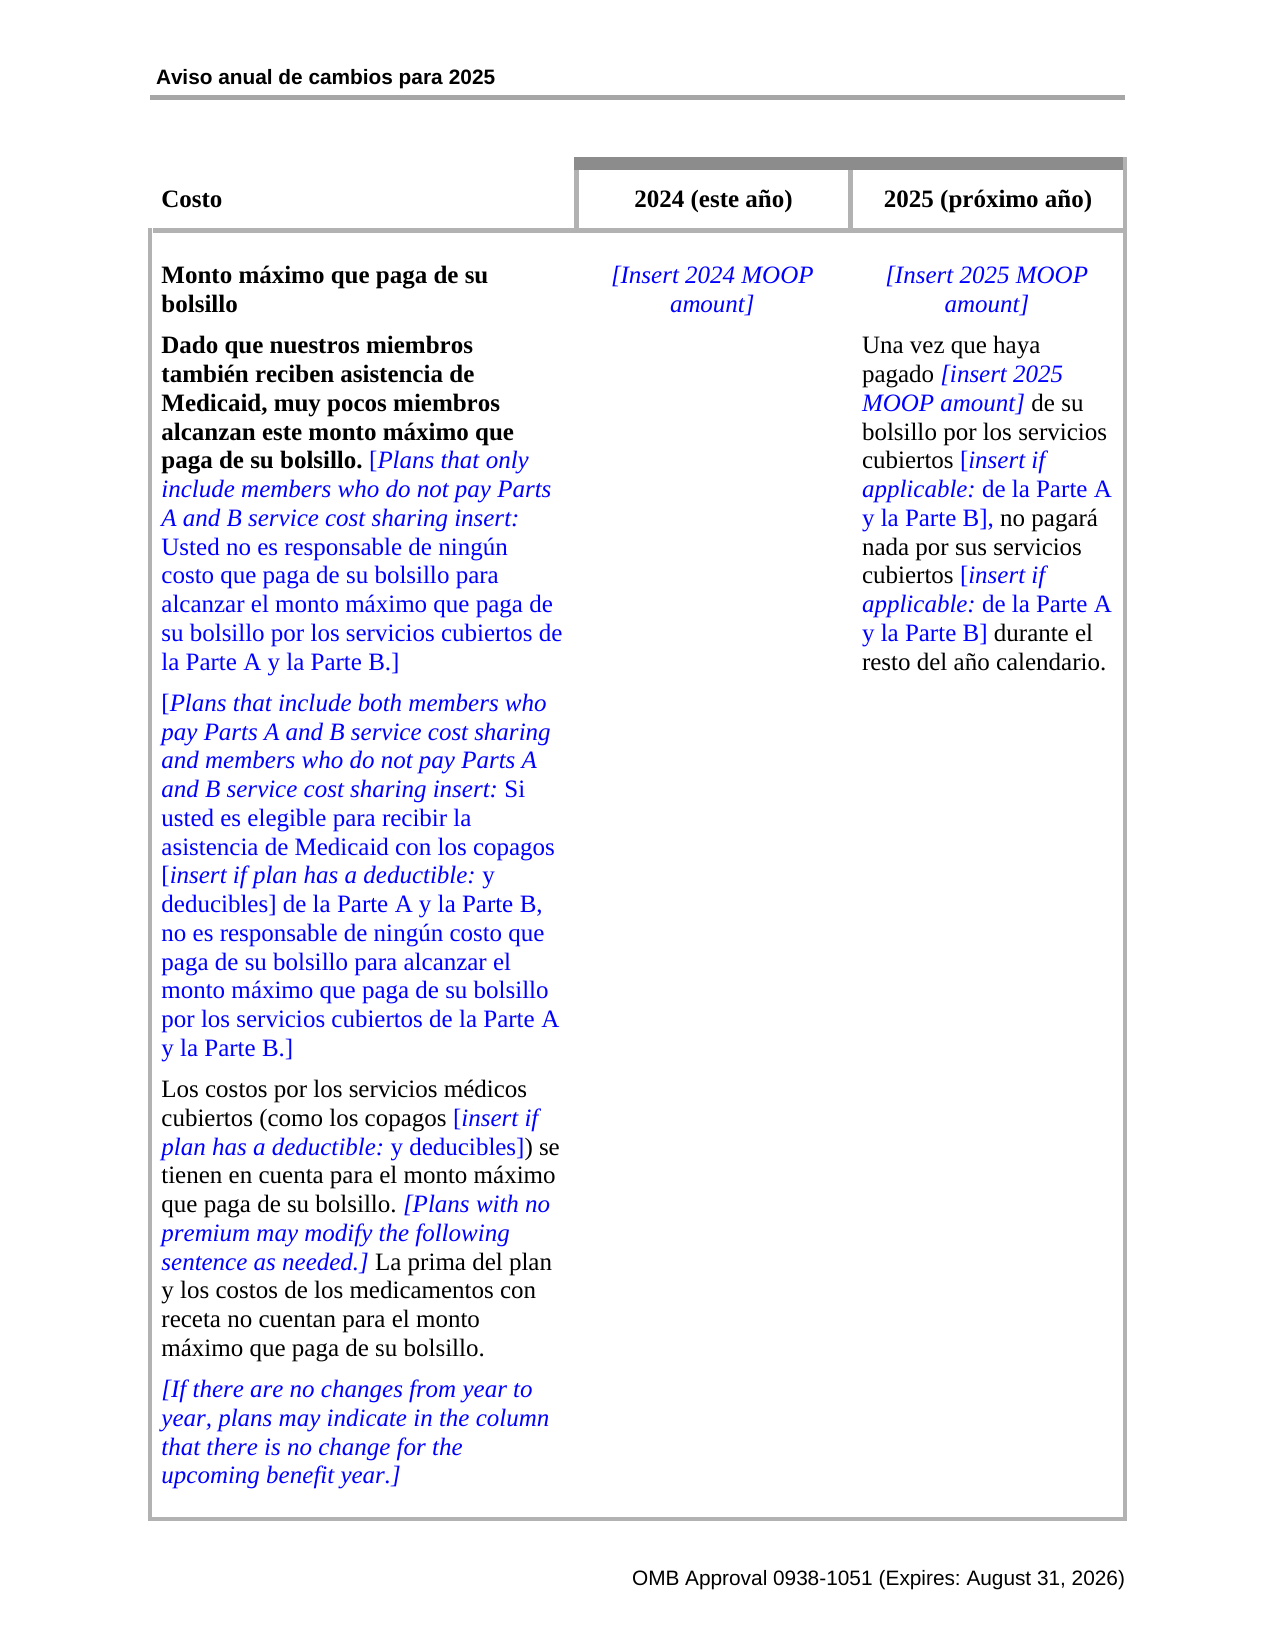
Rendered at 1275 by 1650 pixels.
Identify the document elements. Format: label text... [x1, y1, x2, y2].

table_header 2024 (este año) [579, 170, 848, 228]
table_cell [Insert 2025 MOOP amount] Una vez que haya pagado [insert 2025 MOOP amount] de su bolsillo por los servicios cubiertos [insert if applicable: de la Parte A y la Parte B], no pagará nada por sus servicios cubiertos [insert if applicable: de la Parte A y la Parte B] durante el resto del año calendario. [851, 233, 1123, 1517]
table_header 2025 (próximo año) [853, 170, 1123, 228]
table_header Costo [150, 157, 574, 228]
table_cell [Insert 2024 MOOP amount] [576, 233, 851, 1517]
table_cell Monto máximo que paga de su bolsillo Dado que nuestros miembros también reciben asistencia de Medicaid, muy pocos miembros alcanzan este monto máximo que paga de su bolsillo. [Plans that only include members who do not pay Parts A and B service cost sharing insert: Usted no es responsable de ningún costo que paga de su bolsillo para alcanzar el monto máximo que paga de su bolsillo por los servicios cubiertos de la Parte A y la Parte B.] [Plans that include both members who pay Parts A and B service cost sharing and members who do not pay Parts A and B service cost sharing insert: Si usted es elegible para recibir la asistencia de Medicaid con los copagos [insert if plan has a deductible: y deducibles] de la Parte A y la Parte B, no es responsable de ningún costo que paga de su bolsillo para alcanzar el monto máximo que paga de su bolsillo por los servicios cubiertos de la Parte A y la Parte B.] Los costos por los servicios médicos cubiertos (como los copagos [insert if plan has a deductible: y deducibles]) se tienen en cuenta para el monto máximo que paga de su bolsillo. [Plans with no premium may modify the following sentence as needed.] La prima del plan y los costos de los medicamentos con receta no cuentan para el monto máximo que paga de su bolsillo. [If there are no changes from year to year, plans may indicate in the column that there is no change for the upcoming benefit year.] [152, 229, 576, 1517]
